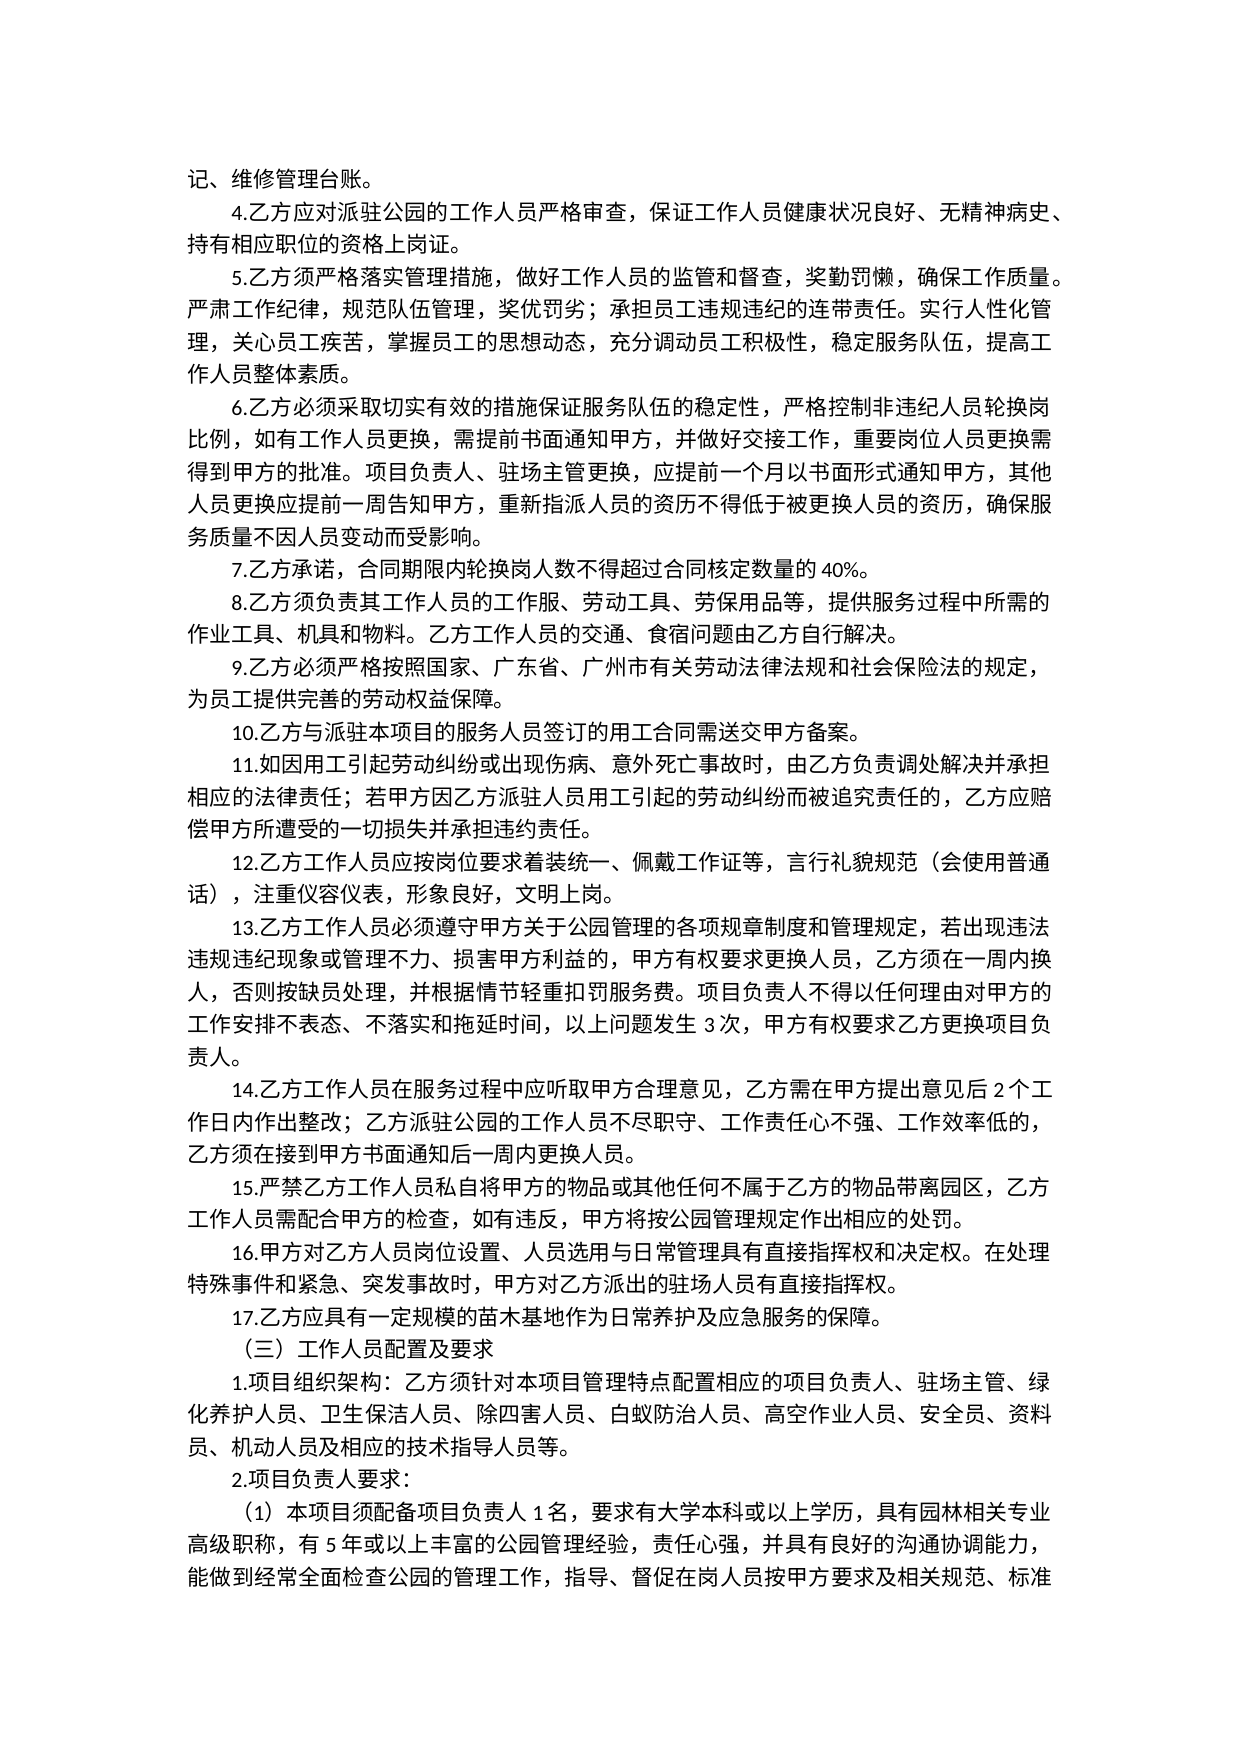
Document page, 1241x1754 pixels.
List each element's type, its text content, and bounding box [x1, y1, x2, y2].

text 14.乙方工作人员在服务过程中应听取甲方合理意见，乙方需在甲方提出意见后2个工作日内作出整改；乙方派驻公园的工作人员不尽职守、工作责任心不强、工作效率低的，乙方须在接到甲方书面通知后一周内更换人员。 [187, 1072, 1053, 1169]
text 4.乙方应对派驻公园的工作人员严格审查，保证工作人员健康状况良好、无精神病史、持有相应职位的资格上岗证。 [187, 194, 1053, 259]
text 6.乙方必须采取切实有效的措施保证服务队伍的稳定性，严格控制非违纪人员轮换岗比例，如有工作人员更换，需提前书面通知甲方，并做好交接工作，重要岗位人员更换需得到甲方的批准。项目负责人、驻场主管更换，应提前一个月以书面形式通知甲方，其他人员更换应提前一周告知甲方，重新指派人员的资历不得低于被更换人员的资历，确保服务质量不因人员变动而受影响。 [187, 389, 1053, 552]
text 15.严禁乙方工作人员私自将甲方的物品或其他任何不属于乙方的物品带离园区，乙方工作人员需配合甲方的检查，如有违反，甲方将按公园管理规定作出相应的处罚。 [187, 1169, 1053, 1234]
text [187, 1494, 1053, 1592]
text 1.项目组织架构：乙方须针对本项目管理特点配置相应的项目负责人、驻场主管、绿化养护人员、卫生保洁人员、除四害人员、白蚁防治人员、高空作业人员、安全员、资料员、机动人员及相应的技术指导人员等。 [187, 1364, 1053, 1462]
text 16.甲方对乙方人员岗位设置、人员选用与日常管理具有直接指挥权和决定权。在处理特殊事件和紧急、突发事故时，甲方对乙方派出的驻场人员有直接指挥权。 [187, 1234, 1053, 1299]
text 5.乙方须严格落实管理措施，做好工作人员的监管和督查，奖勤罚懒，确保工作质量。严肃工作纪律，规范队伍管理，奖优罚劣；承担员工违规违纪的连带责任。实行人性化管理，关心员工疾苦，掌握员工的思想动态，充分调动员工积极性，稳定服务队伍，提高工作人员整体素质。 [187, 259, 1053, 389]
text 7.乙方承诺，合同期限内轮换岗人数不得超过合同核定数量的40%。 [187, 552, 1053, 584]
text （三）工作人员配置及要求 [187, 1332, 1053, 1364]
text 9.乙方必须严格按照国家、广东省、广州市有关劳动法律法规和社会保险法的规定，为员工提供完善的劳动权益保障。 [187, 649, 1053, 714]
text 13.乙方工作人员必须遵守甲方关于公园管理的各项规章制度和管理规定，若出现违法违规违纪现象或管理不力、损害甲方利益的，甲方有权要求更换人员，乙方须在一周内换人，否则按缺员处理，并根据情节轻重扣罚服务费。项目负责人不得以任何理由对甲方的工作安排不表态、不落实和拖延时间，以上问题发生3次，甲方有权要求乙方更换项目负责人。 [187, 909, 1053, 1072]
text 2.项目负责人要求： [187, 1462, 1053, 1494]
text 11.如因用工引起劳动纠纷或出现伤病、意外死亡事故时，由乙方负责调处解决并承担相应的法律责任；若甲方因乙方派驻人员用工引起的劳动纠纷而被追究责任的，乙方应赔偿甲方所遭受的一切损失并承担违约责任。 [187, 747, 1053, 844]
text 8.乙方须负责其工作人员的工作服、劳动工具、劳保用品等，提供服务过程中所需的作业工具、机具和物料。乙方工作人员的交通、食宿问题由乙方自行解决。 [187, 584, 1053, 649]
text 10.乙方与派驻本项目的服务人员签订的用工合同需送交甲方备案。 [187, 714, 1053, 747]
text 17.乙方应具有一定规模的苗木基地作为日常养护及应急服务的保障。 [187, 1299, 1053, 1332]
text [187, 162, 1053, 194]
text 12.乙方工作人员应按岗位要求着装统一、佩戴工作证等，言行礼貌规范（会使用普通话），注重仪容仪表，形象良好，文明上岗。 [187, 844, 1053, 909]
